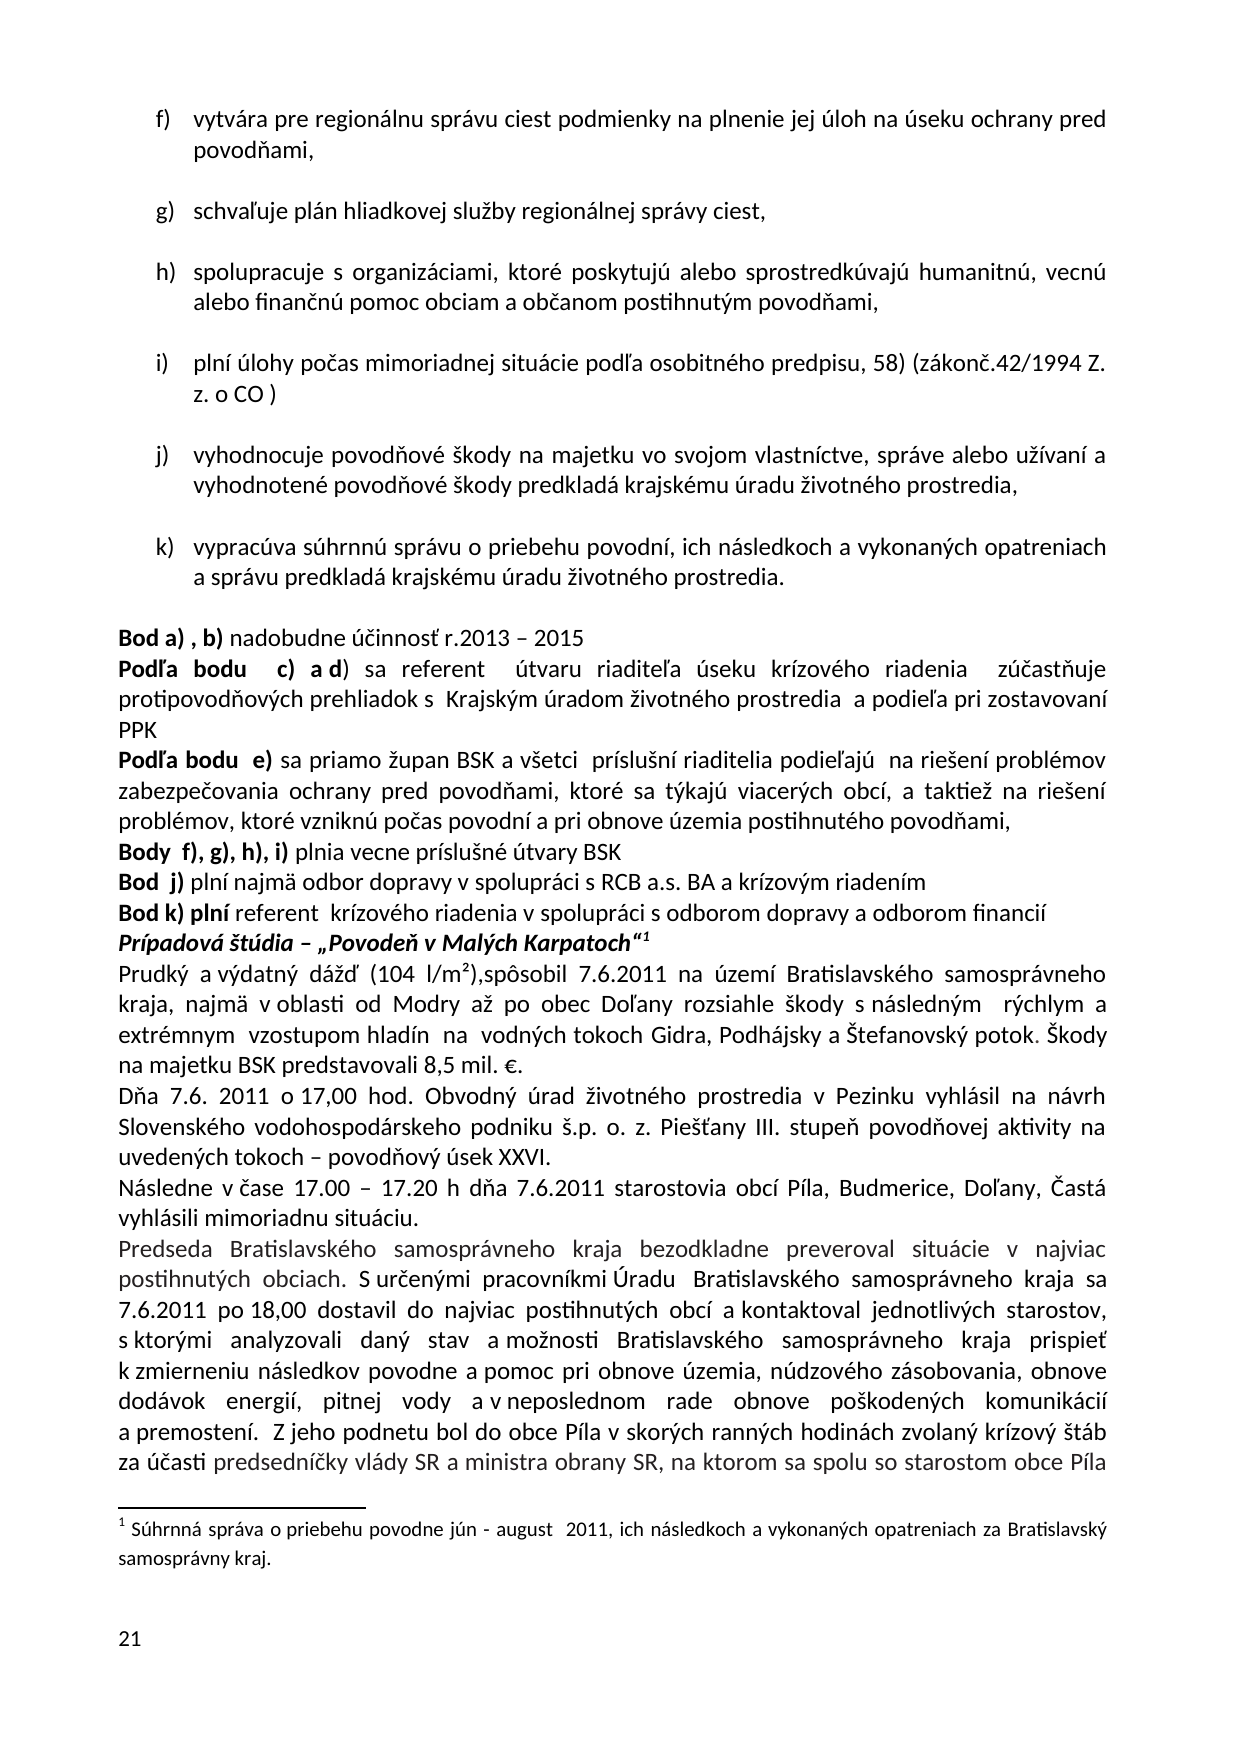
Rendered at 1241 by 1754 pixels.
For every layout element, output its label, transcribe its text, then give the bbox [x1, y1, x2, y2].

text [118, 1233, 1107, 1477]
text Prudký a výdatný dážď (104 l/m²),spôsobil 7.6.2011 na území Bratislavského samosprávneho kraja, najmä v oblasti od Modry až po obec Doľany rozsiahle škody s následným rýchlym a extrémnym vzostupom hladín na vodných tokoch Gidra, Podhájsky a Štefanovský potok. Škody na majetku BSK predstavovali 8,5 mil. €. [118, 958, 1107, 1080]
text Prípadová štúdia – „Povodeň v Malých Karpatoch“ [118, 927, 1107, 958]
list vytvára pre regionálnu správu ciest podmienky na plnenie jej úloh na úseku ochrany pred povodňami, [156, 103, 1107, 164]
text Body f), g), h), i) plnia vecne príslušné útvary BSK [118, 836, 1107, 866]
list schvaľuje plán hliadkovej služby regionálnej správy ciest, [156, 195, 1107, 226]
text Bod j) plní najmä odbor dopravy v spolupráci s RCB a.s. BA a krízovým riadením [118, 866, 1107, 897]
text Dňa 7.6. 2011 o 17,00 hod. Obvodný úrad životného prostredia v Pezinku vyhlásil na návrh Slovenského vodohospodárskeho podniku š.p. o. z. Piešťany III. stupeň povodňovej aktivity na uvedených tokoch – povodňový úsek XXVI. [118, 1080, 1107, 1172]
text Následne v čase 17.00 – 17.20 h dňa 7.6.2011 starostovia obcí Píla, Budmerice, Doľany, Častá vyhlásili mimoriadnu situáciu. [118, 1172, 1107, 1233]
list vypracúva súhrnnú správu o priebehu povodní, ich následkoch a vykonaných opatreniach a správu predkladá krajskému úradu životného prostredia. [156, 531, 1107, 592]
list spolupracuje s organizáciami, ktoré poskytujú alebo sprostredkúvajú humanitnú, vecnú alebo finančnú pomoc obciam a občanom postihnutým povodňami, [156, 256, 1107, 317]
text Podľa bodu c) a d) sa referent útvaru riaditeľa úseku krízového riadenia zúčastňuje protipovodňových prehliadok s Krajským úradom životného prostredia a podieľa pri zostavovaní PPK [118, 653, 1107, 744]
text Bod a) , b) nadobudne účinnosť r.2013 – 2015 [118, 622, 1107, 653]
text Bod k) plní referent krízového riadenia v spolupráci s odborom dopravy a odborom financií [118, 897, 1107, 927]
list vyhodnocuje povodňové škody na majetku vo svojom vlastníctve, správe alebo užívaní a vyhodnotené povodňové škody predkladá krajskému úradu životného prostredia, [156, 439, 1107, 500]
text Podľa bodu e) sa priamo župan BSK a všetci príslušní riaditelia podieľajú na riešení problémov zabezpečovania ochrany pred povodňami, ktoré sa týkajú viacerých obcí, a taktiež na riešení problémov, ktoré vzniknú počas povodní a pri obnove územia postihnutého povodňami, [118, 744, 1107, 836]
list plní úlohy počas mimoriadnej situácie podľa osobitného predpisu, 58) (zákonč.42/1994 Z. z. o CO ) [156, 348, 1107, 409]
